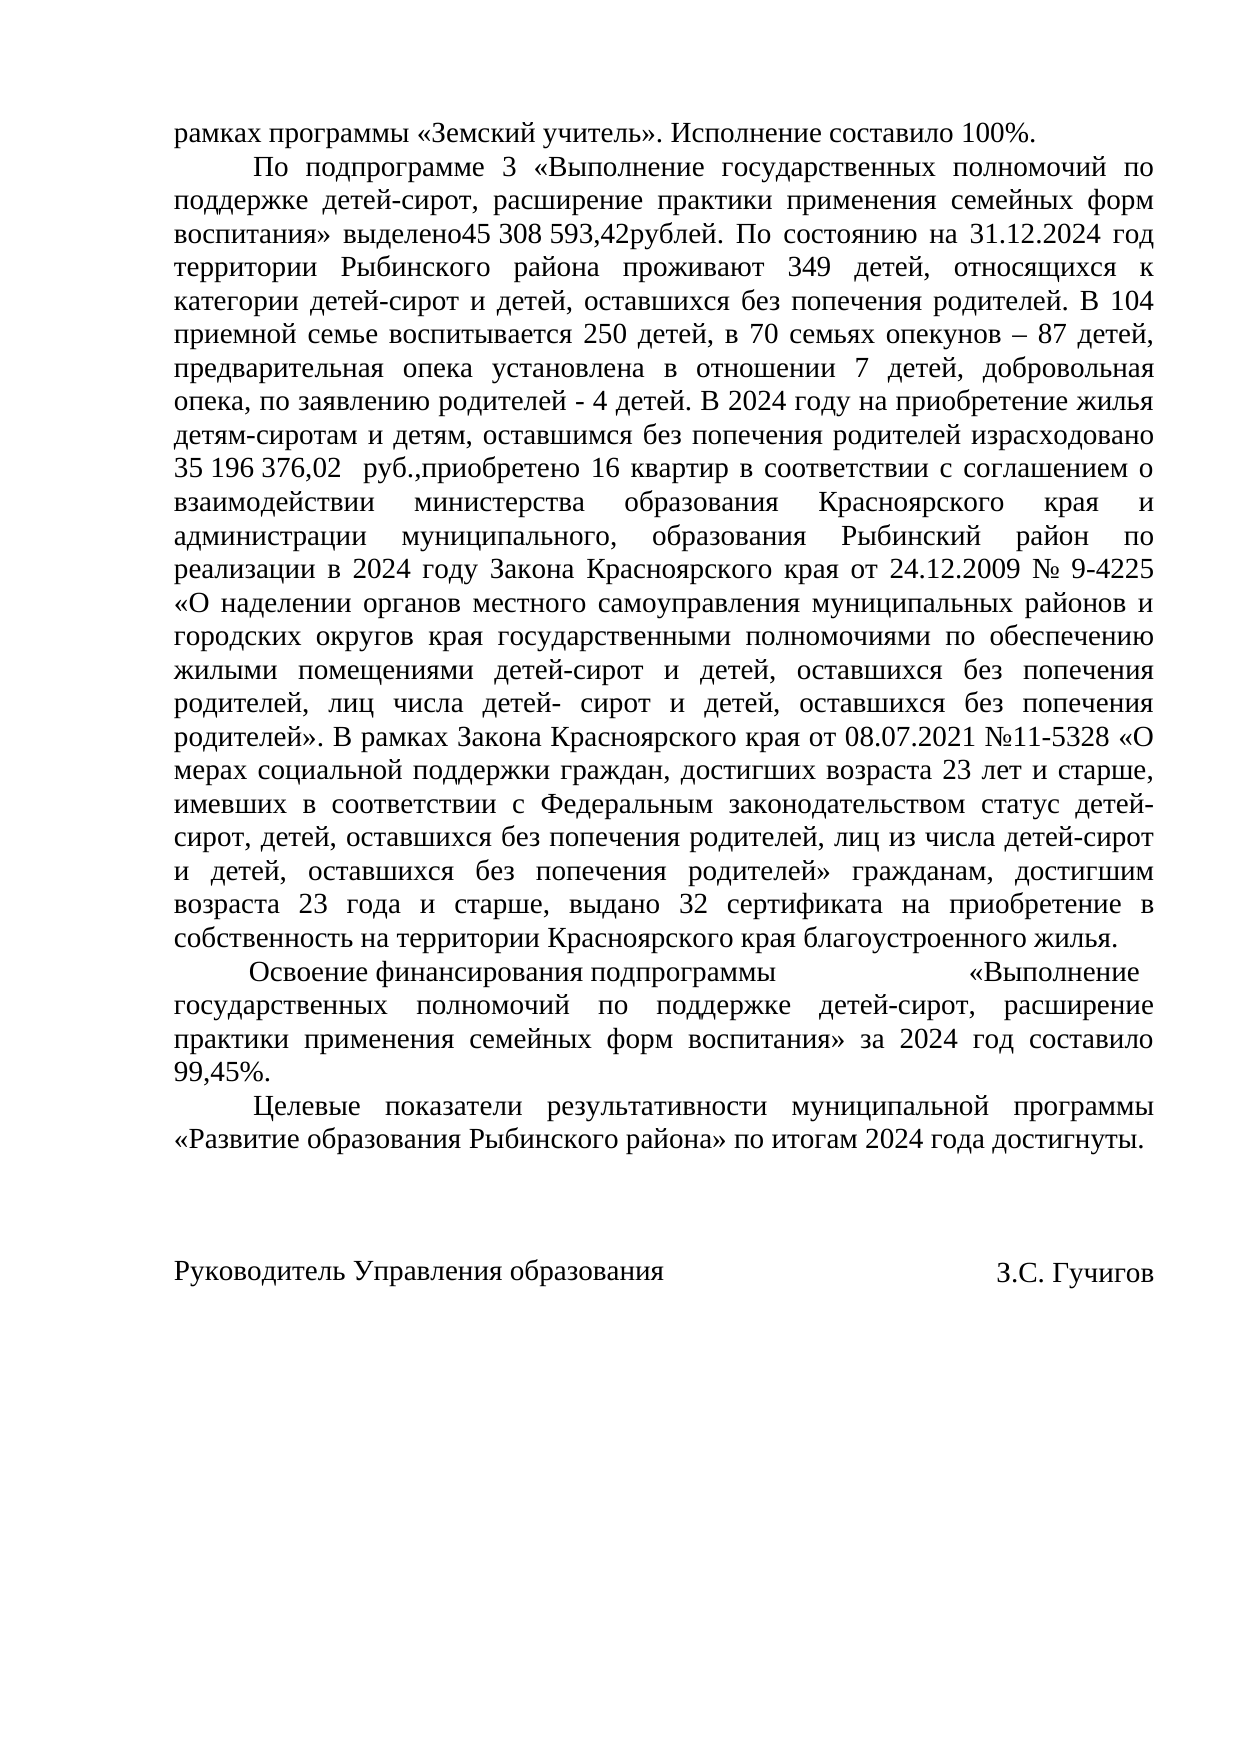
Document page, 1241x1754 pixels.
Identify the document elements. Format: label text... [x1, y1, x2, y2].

text государственных полномочий по поддержке детей-сирот, расширение практики применения семейных форм воспитания» за 2024 год составило 99,45%. [174, 987, 1155, 1088]
text Освоение финансирования подпрограммы «Выполнение [174, 954, 1155, 987]
text Руководитель Управления образования [174, 1253, 1155, 1286]
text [174, 115, 1155, 149]
text По подпрограмме 3 «Выполнение государственных полномочий по поддержке детей-сирот, расширение практики применения семейных форм воспитания» выделено45 308 593,42рублей. По состоянию на 31.12.2024 год территории Рыбинского района проживают 349 детей, относящихся к категории детей-сирот и детей, оставшихся без попечения родителей. В 104 приемной семье воспитывается 250 детей, в 70 семьях опекунов – 87 детей, предварительная опека установлена в отношении 7 детей, добровольная опека, по заявлению родителей - 4 детей. В 2024 году на приобретение жилья детям-сиротам и детям, оставшимся без попечения родителей израсходовано 35 196 376,02 руб.,приобретено 16 квартир в соответствии с соглашением о взаимодействии министерства образования Красноярского края и администрации муниципального, образования Рыбинский район по реализации в 2024 году Закона Красноярского края от 24.12.2009 № 9-4225 «О наделении органов местного самоуправления муниципальных районов и городских округов края государственными полномочиями по обеспечению жилыми помещениями детей-сирот и детей, оставшихся без попечения родителей, лиц числа детей- сирот и детей, оставшихся без попечения родителей». В рамках Закона Красноярского края от 08.07.2021 №11-5328 «О мерах социальной поддержки граждан, достигших возраста 23 лет и старше, имевших в соответствии с Федеральным законодательством статус детей-сирот, детей, оставшихся без попечения родителей, лиц из числа детей-сирот и детей, оставшихся без попечения родителей» гражданам, достигшим возраста 23 года и старше, выдано 32 сертификата на приобретение в собственность на территории Красноярского края благоустроенного жилья. [174, 149, 1155, 954]
text Целевые показатели результативности муниципальной программы «Развитие образования Рыбинского района» по итогам 2024 года достигнуты. [174, 1088, 1155, 1155]
